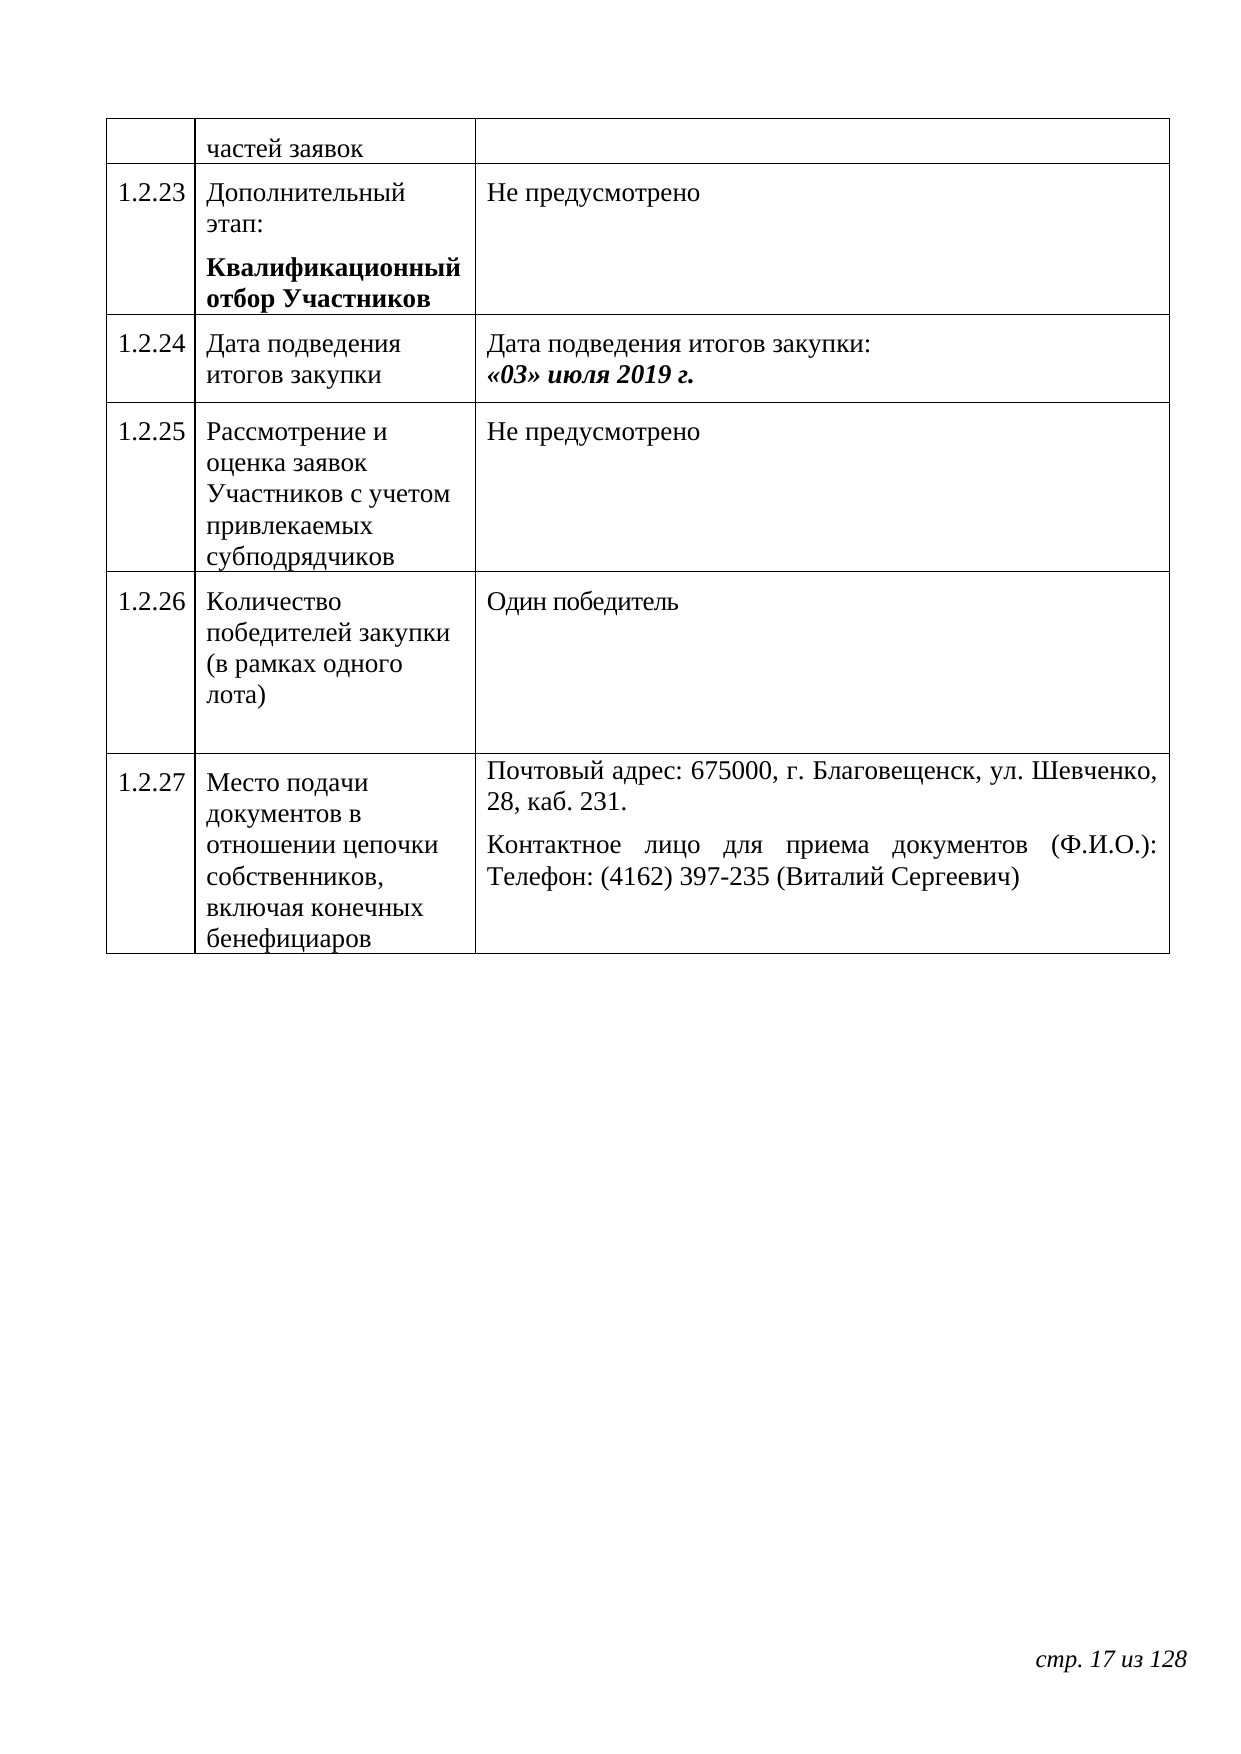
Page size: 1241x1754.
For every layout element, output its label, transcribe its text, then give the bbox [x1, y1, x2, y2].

table_cell [107, 572, 194, 753]
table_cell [476, 119, 1169, 163]
table_cell [107, 315, 194, 402]
table_cell Место подачи документов в отношении цепочки собственников, включая конечных бенефициаров [196, 754, 475, 953]
table_cell [107, 119, 194, 163]
table_cell Количество победителей закупки (в рамках одного лота) [196, 572, 475, 753]
table_cell Один победитель [476, 572, 1169, 753]
table_cell Почтовый адрес: 675000, г. Благовещенск, ул. Шевченко, 28, каб. 231. Контактное лицо для приема документов (Ф.И.О.): Телефон: (4162) 397-235 (Виталий Сергеевич) [476, 754, 1169, 953]
table_cell Не предусмотрено [476, 403, 1169, 571]
table_cell [107, 403, 194, 571]
table_cell Не предусмотрено [476, 164, 1169, 313]
table_cell Дата подведения итогов закупки [196, 315, 475, 402]
table_cell Дата подведения итогов закупки: «03» июля 2019 г. [476, 315, 1169, 402]
table_cell Дополнительный этап: Квалификационный отбор Участников [196, 164, 475, 313]
table_cell [107, 754, 194, 953]
table_cell [107, 164, 194, 313]
table_cell Рассмотрение и оценка заявок Участников с учетом привлекаемых субподрядчиков [196, 403, 475, 571]
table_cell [196, 119, 475, 163]
